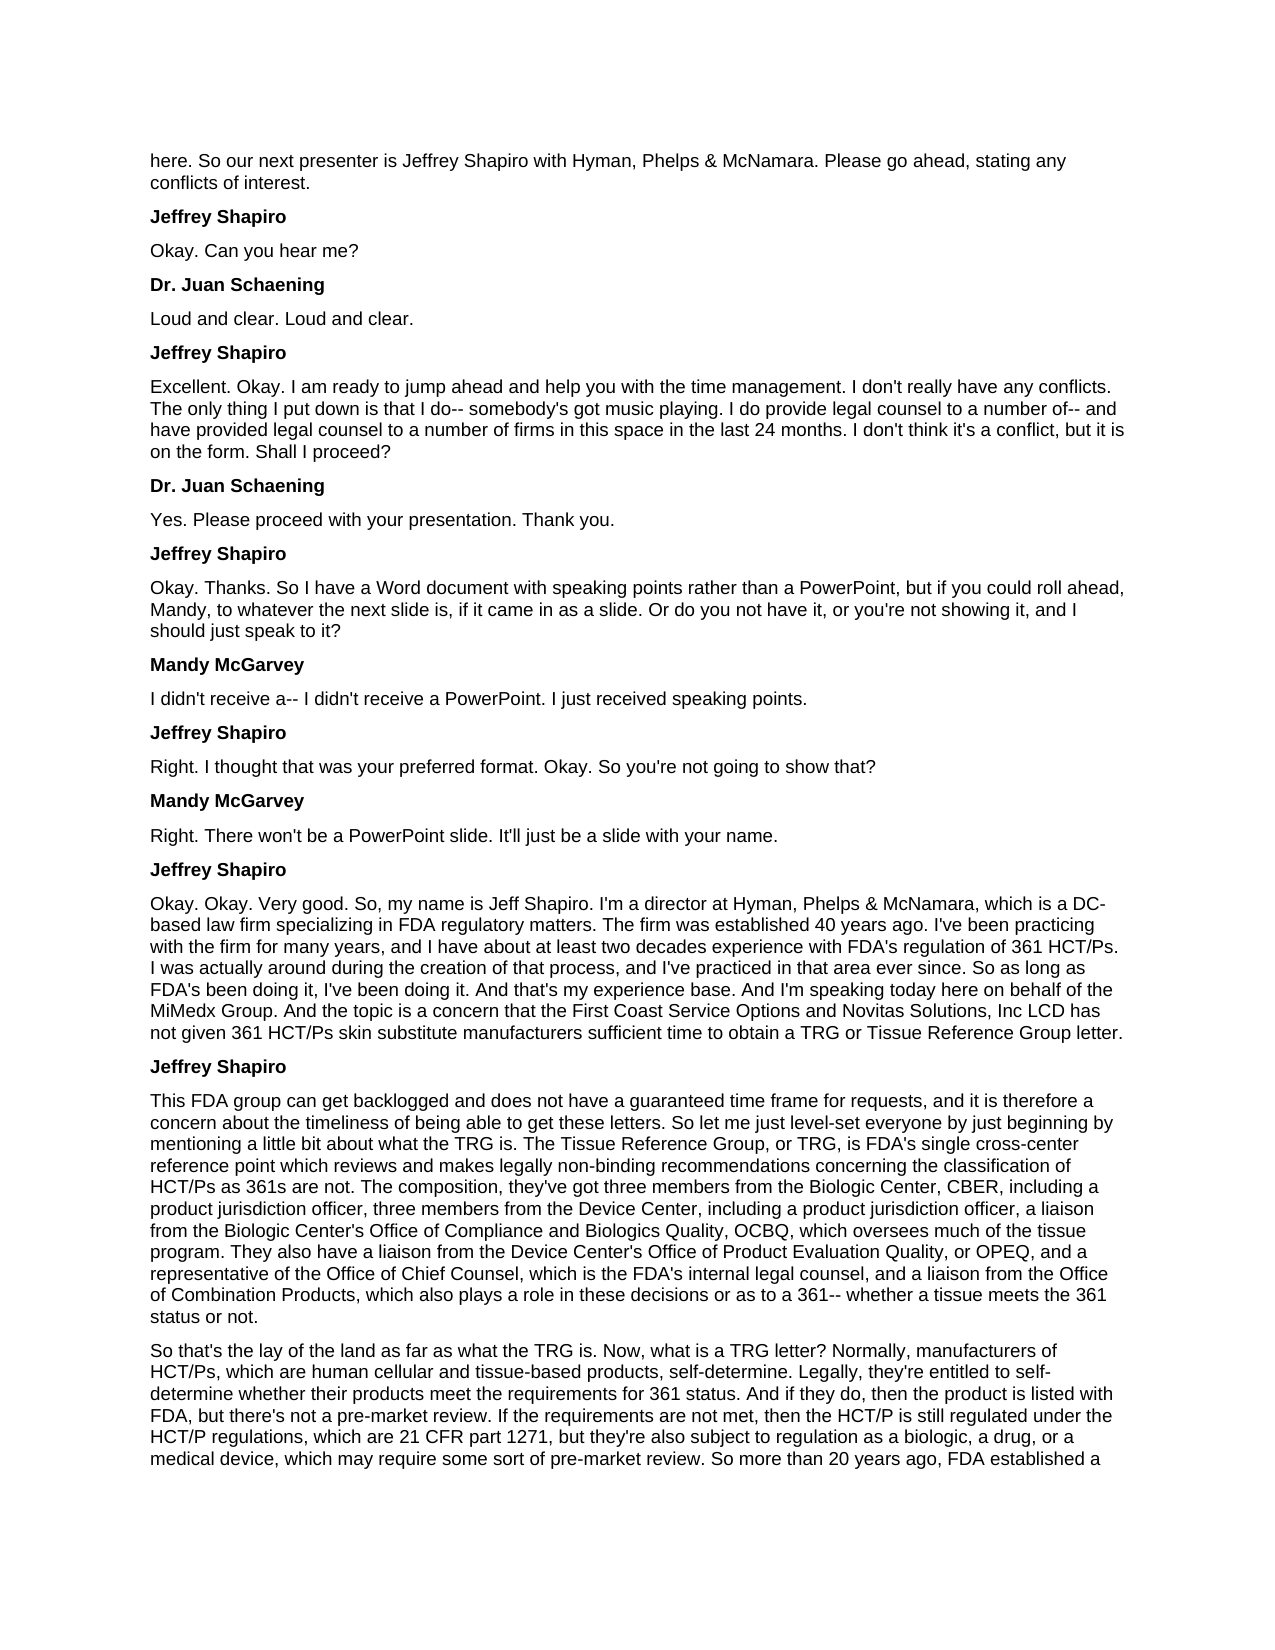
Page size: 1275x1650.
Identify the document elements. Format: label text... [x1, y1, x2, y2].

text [150, 150, 1125, 193]
text Okay. Okay. Very good. So, my name is Jeff Shapiro. I'm a director at Hyman, Phelps & McNamara, which is a DC-based law firm specializing in FDA regulatory matters. The firm was established 40 years ago. I've been practicing with the firm for many years, and I have about at least two decades experience with FDA's regulation of 361 HCT/Ps. I was actually around during the creation of that process, and I've practiced in that area ever since. So as long as FDA's been doing it, I've been doing it. And that's my experience base. And I'm speaking today here on behalf of the MiMedx Group. And the topic is a concern that the First Coast Service Options and Novitas Solutions, Inc LCD has not given 361 HCT/Ps skin substitute manufacturers sufficient time to obtain a TRG or Tissue Reference Group letter. [150, 892, 1125, 1043]
text Right. I thought that was your preferred format. Okay. So you're not going to show that? [150, 756, 1125, 778]
text Mandy McGarvey [150, 654, 1125, 676]
text Dr. Juan Schaening [150, 475, 1125, 496]
text Okay. Can you hear me? [150, 240, 1125, 261]
text Jeffrey Shapiro [150, 858, 1125, 880]
text Loud and clear. Loud and clear. [150, 308, 1125, 329]
text Excellent. Okay. I am ready to jump ahead and help you with the time management. I don't really have any conflicts. The only thing I put down is that I do-- somebody's got music playing. I do provide legal counsel to a number of-- and have provided legal counsel to a number of firms in this space in the last 24 months. I don't think it's a conflict, but it is on the form. Shall I proceed? [150, 376, 1125, 462]
text Jeffrey Shapiro [150, 722, 1125, 744]
text Mandy McGarvey [150, 790, 1125, 812]
text Yes. Please proceed with your presentation. Thank you. [150, 509, 1125, 530]
text Jeffrey Shapiro [150, 1056, 1125, 1077]
text Right. There won't be a PowerPoint slide. It'll just be a slide with your name. [150, 824, 1125, 846]
text Jeffrey Shapiro [150, 543, 1125, 564]
text This FDA group can get backlogged and does not have a guaranteed time frame for requests, and it is therefore a concern about the timeliness of being able to get these letters. So let me just level-set everyone by just beginning by mentioning a little bit about what the TRG is. The Tissue Reference Group, or TRG, is FDA's single cross-center reference point which reviews and makes legally non-binding recommendations concerning the classification of HCT/Ps as 361s are not. The composition, they've got three members from the Biologic Center, CBER, including a product jurisdiction officer, three members from the Device Center, including a product jurisdiction officer, a liaison from the Biologic Center's Office of Compliance and Biologics Quality, OCBQ, which oversees much of the tissue program. They also have a liaison from the Device Center's Office of Product Evaluation Quality, or OPEQ, and a representative of the Office of Chief Counsel, which is the FDA's internal legal counsel, and a liaison from the Office of Combination Products, which also plays a role in these decisions or as to a 361-- whether a tissue meets the 361 status or not. [150, 1090, 1125, 1327]
text Dr. Juan Schaening [150, 274, 1125, 295]
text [150, 1340, 1125, 1469]
text Okay. Thanks. So I have a Word document with speaking points rather than a PowerPoint, but if you could roll ahead, Mandy, to whatever the next slide is, if it came in as a slide. Or do you not have it, or you're not showing it, and I should just speak to it? [150, 577, 1125, 642]
text I didn't receive a-- I didn't receive a PowerPoint. I just received speaking points. [150, 688, 1125, 710]
text Jeffrey Shapiro [150, 342, 1125, 363]
text Jeffrey Shapiro [150, 206, 1125, 227]
